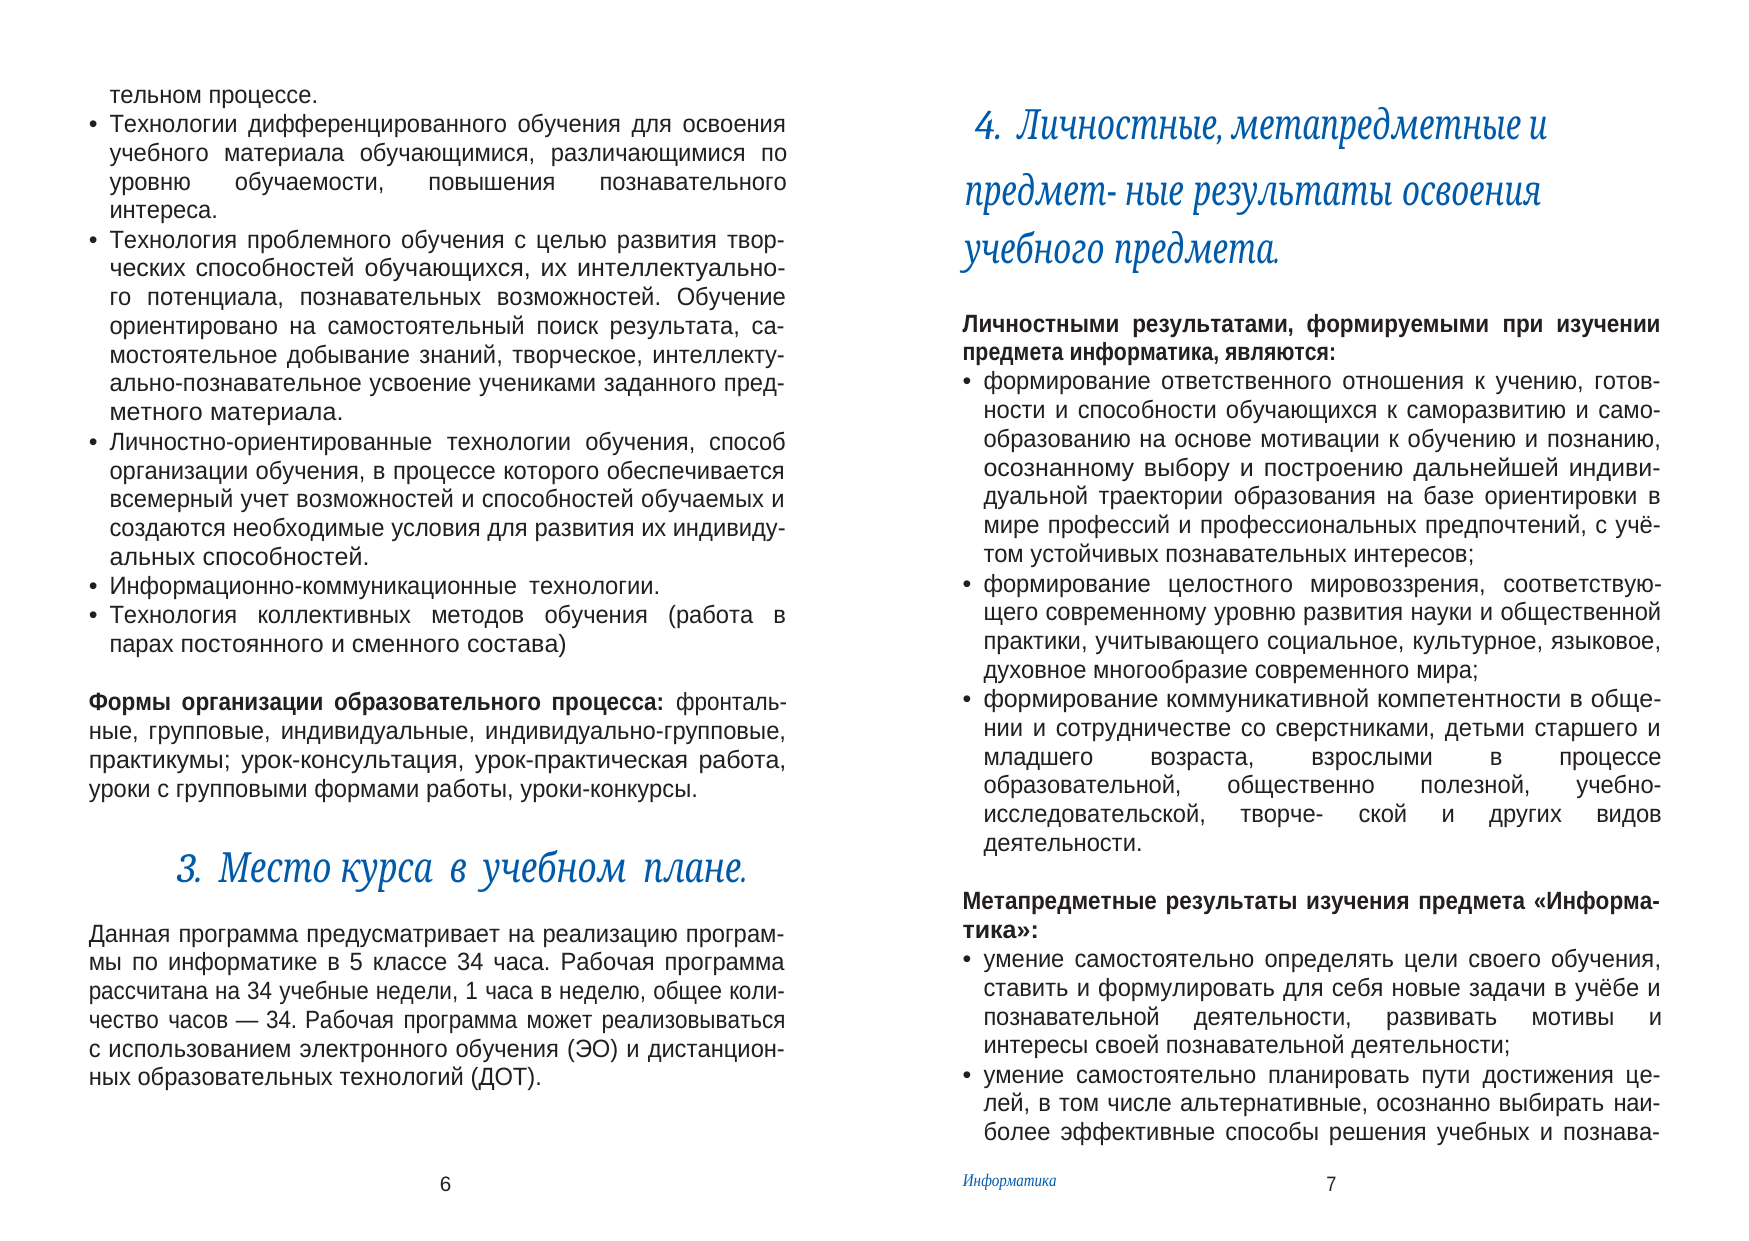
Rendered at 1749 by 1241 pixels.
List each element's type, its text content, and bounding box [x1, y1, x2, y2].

subtitle Личностные, метапредметные и предмет- ные результаты освоения учебного предмета. [964, 102, 1659, 274]
text Формы организации образовательного процесса: фронталь- ные, групповые, индивидуальные, индивидуально-групповые, практикумы; урок-консультация, урок-практическая работа, уроки с групповыми формами работы, уроки-конкурсы. [88, 687, 787, 802]
list формирование коммуникативной компетентности в обще- нии и сотрудничестве со сверстниками, детьми старшего и младшего возраста, взрослыми в процессе образовательной, общественно полезной, учебно-исследовательской, творче- ской и других видов деятельности. [962, 684, 1662, 857]
text Данная программа предусматривает на реализацию програм- мы по информатике в 5 классе 34 часа. Рабочая программа рассчитана на 34 учебные недели, 1 часа в неделю, общее коли- чество часов — 34. Рабочая программа может реализовываться с использованием электронного обучения (ЭО) и дистанцион- ных образовательных технологий (ДОТ). [88, 919, 786, 1091]
list Технологии дифференцированного обучения для освоения учебного материала обучающимися, различающимися по уровню обучаемости, повышения познавательного интереса. [88, 109, 787, 224]
list Личностно-ориентированные технологии обучения, способ организации обучения, в процессе которого обеспечивается всемерный учет возможностей и способностей обучаемых и создаются необходимые условия для развития их индивиду- альных способностей. [88, 427, 786, 571]
list умение самостоятельно определять цели своего обучения, ставить и формулировать для себя новые задачи в учёбе и познавательной деятельности, развивать мотивы и интересы своей познавательной деятельности; [962, 944, 1662, 1059]
text тельном процессе. [109, 80, 791, 109]
list формирование целостного мировоззрения, соответствую- щего современному уровню развития науки и общественной практики, учитывающего социальное, культурное, языковое, духовное многообразие современного мира; [962, 568, 1662, 683]
subtitle Место курса в учебном плане. [177, 845, 791, 893]
subtitle Метапредметные результаты изучения предмета «Информа- тика»: [962, 886, 1661, 944]
list Информационно-коммуникационные технологии. [88, 571, 791, 600]
list формирование ответственного отношения к учению, готов- ности и способности обучающихся к саморазвитию и само- образованию на основе мотивации к обучению и познанию, осознанному выбору и построению дальнейшей индиви- дуальной траектории образования на базе ориентировки в мире профессий и профессиональных предпочтений, с учё- том устойчивых познавательных интересов; [962, 366, 1662, 568]
list Технология проблемного обучения с целью развития твор- ческих способностей обучающихся, их интеллектуально- го потенциала, познавательных возможностей. Обучение ориентировано на самостоятельный поиск результата, са- мостоятельное добывание знаний, творческое, интеллекту- ально-познавательное усвоение учениками заданного пред- метного материала. [88, 225, 786, 426]
list Технология коллективных методов обучения (работа в парах постоянного и сменного состава) [88, 600, 786, 658]
subtitle Личностными результатами, формируемыми при изучении предмета информатика, являются: [962, 309, 1661, 366]
